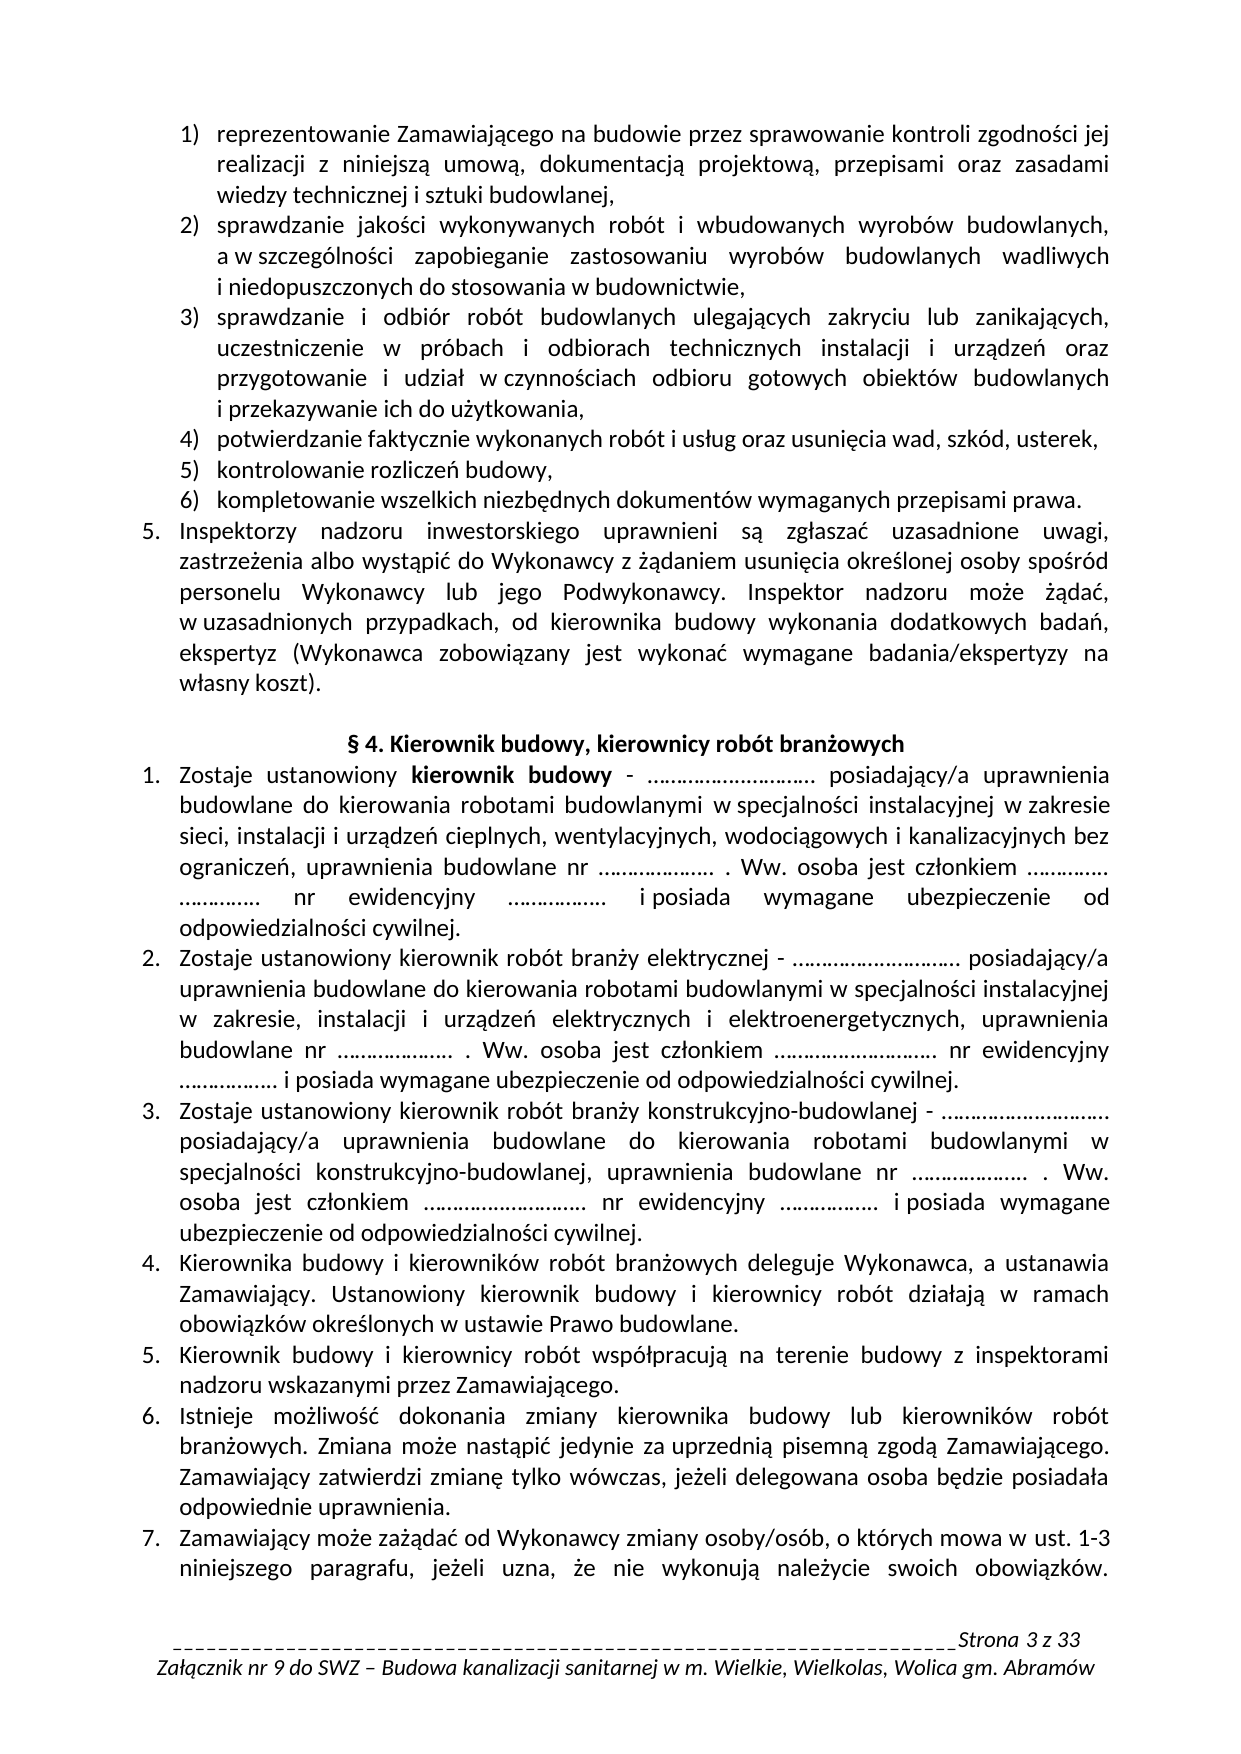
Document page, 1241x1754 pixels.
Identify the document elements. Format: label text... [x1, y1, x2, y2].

list kompletowanie wszelkich niezbędnych dokumentów wymaganych przepisami prawa. [179, 484, 1110, 515]
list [142, 1522, 1110, 1583]
list Zostaje ustanowiony kierownik robót branży konstrukcyjno-budowlanej - ……………..………… posiadający/a uprawnienia budowlane do kierowania robotami budowlanymi w specjalności konstrukcyjno-budowlanej, uprawnienia budowlane nr ……………….. . Ww. osoba jest członkiem …………..………….. nr ewidencyjny …………….. i posiada wymagane ubezpieczenie od odpowiedzialności cywilnej. [142, 1095, 1110, 1247]
list reprezentowanie Zamawiającego na budowie przez sprawowanie kontroli zgodności jej realizacji z niniejszą umową, dokumentacją projektową, przepisami oraz zasadami wiedzy technicznej i sztuki budowlanej, [179, 118, 1110, 210]
list sprawdzanie i odbiór robót budowlanych ulegających zakryciu lub zanikających, uczestniczenie w próbach i odbiorach technicznych instalacji i urządzeń oraz przygotowanie i udział w czynnościach odbioru gotowych obiektów budowlanych i przekazywanie ich do użytkowania, [179, 301, 1110, 423]
list potwierdzanie faktycznie wykonanych robót i usług oraz usunięcia wad, szkód, usterek, [179, 423, 1110, 454]
list kontrolowanie rozliczeń budowy, [179, 454, 1110, 484]
list Zostaje ustanowiony kierownik budowy - ……………..………… posiadający/a uprawnienia budowlane do kierowania robotami budowlanymi w specjalności instalacyjnej w zakresie sieci, instalacji i urządzeń cieplnych, wentylacyjnych, wodociągowych i kanalizacyjnych bez ograniczeń, uprawnienia budowlane nr ……………….. . Ww. osoba jest członkiem …………..………….. nr ewidencyjny …………….. i posiada wymagane ubezpieczenie od odpowiedzialności cywilnej. [142, 759, 1110, 942]
list Inspektorzy nadzoru inwestorskiego uprawnieni są zgłaszać uzasadnione uwagi, zastrzeżenia albo wystąpić do Wykonawcy z żądaniem usunięcia określonej osoby spośród personelu Wykonawcy lub jego Podwykonawcy. Inspektor nadzoru może żądać, w uzasadnionych przypadkach, od kierownika budowy wykonania dodatkowych badań, ekspertyz (Wykonawca zobowiązany jest wykonać wymagane badania/ekspertyzy na własny koszt). [142, 515, 1110, 698]
list sprawdzanie jakości wykonywanych robót i wbudowanych wyrobów budowlanych, a w szczególności zapobieganie zastosowaniu wyrobów budowlanych wadliwych i niedopuszczonych do stosowania w budownictwie, [179, 210, 1110, 301]
list Zostaje ustanowiony kierownik robót branży elektrycznej - ……………..………… posiadający/a uprawnienia budowlane do kierowania robotami budowlanymi w specjalności instalacyjnej w zakresie, instalacji i urządzeń elektrycznych i elektroenergetycznych, uprawnienia budowlane nr ……………….. . Ww. osoba jest członkiem …………..………….. nr ewidencyjny …………….. i posiada wymagane ubezpieczenie od odpowiedzialności cywilnej. [142, 942, 1110, 1095]
list Kierownik budowy i kierownicy robót współpracują na terenie budowy z inspektorami nadzoru wskazanymi przez Zamawiającego. [142, 1339, 1110, 1400]
text § 4. Kierownik budowy, kierownicy robót branżowych [142, 728, 1110, 759]
list Istnieje możliwość dokonania zmiany kierownika budowy lub kierowników robót branżowych. Zmiana może nastąpić jedynie za uprzednią pisemną zgodą Zamawiającego. Zamawiający zatwierdzi zmianę tylko wówczas, jeżeli delegowana osoba będzie posiadała odpowiednie uprawnienia. [142, 1400, 1110, 1522]
list Kierownika budowy i kierowników robót branżowych deleguje Wykonawca, a ustanawia Zamawiający. Ustanowiony kierownik budowy i kierownicy robót działają w ramach obowiązków określonych w ustawie Prawo budowlane. [142, 1247, 1110, 1339]
